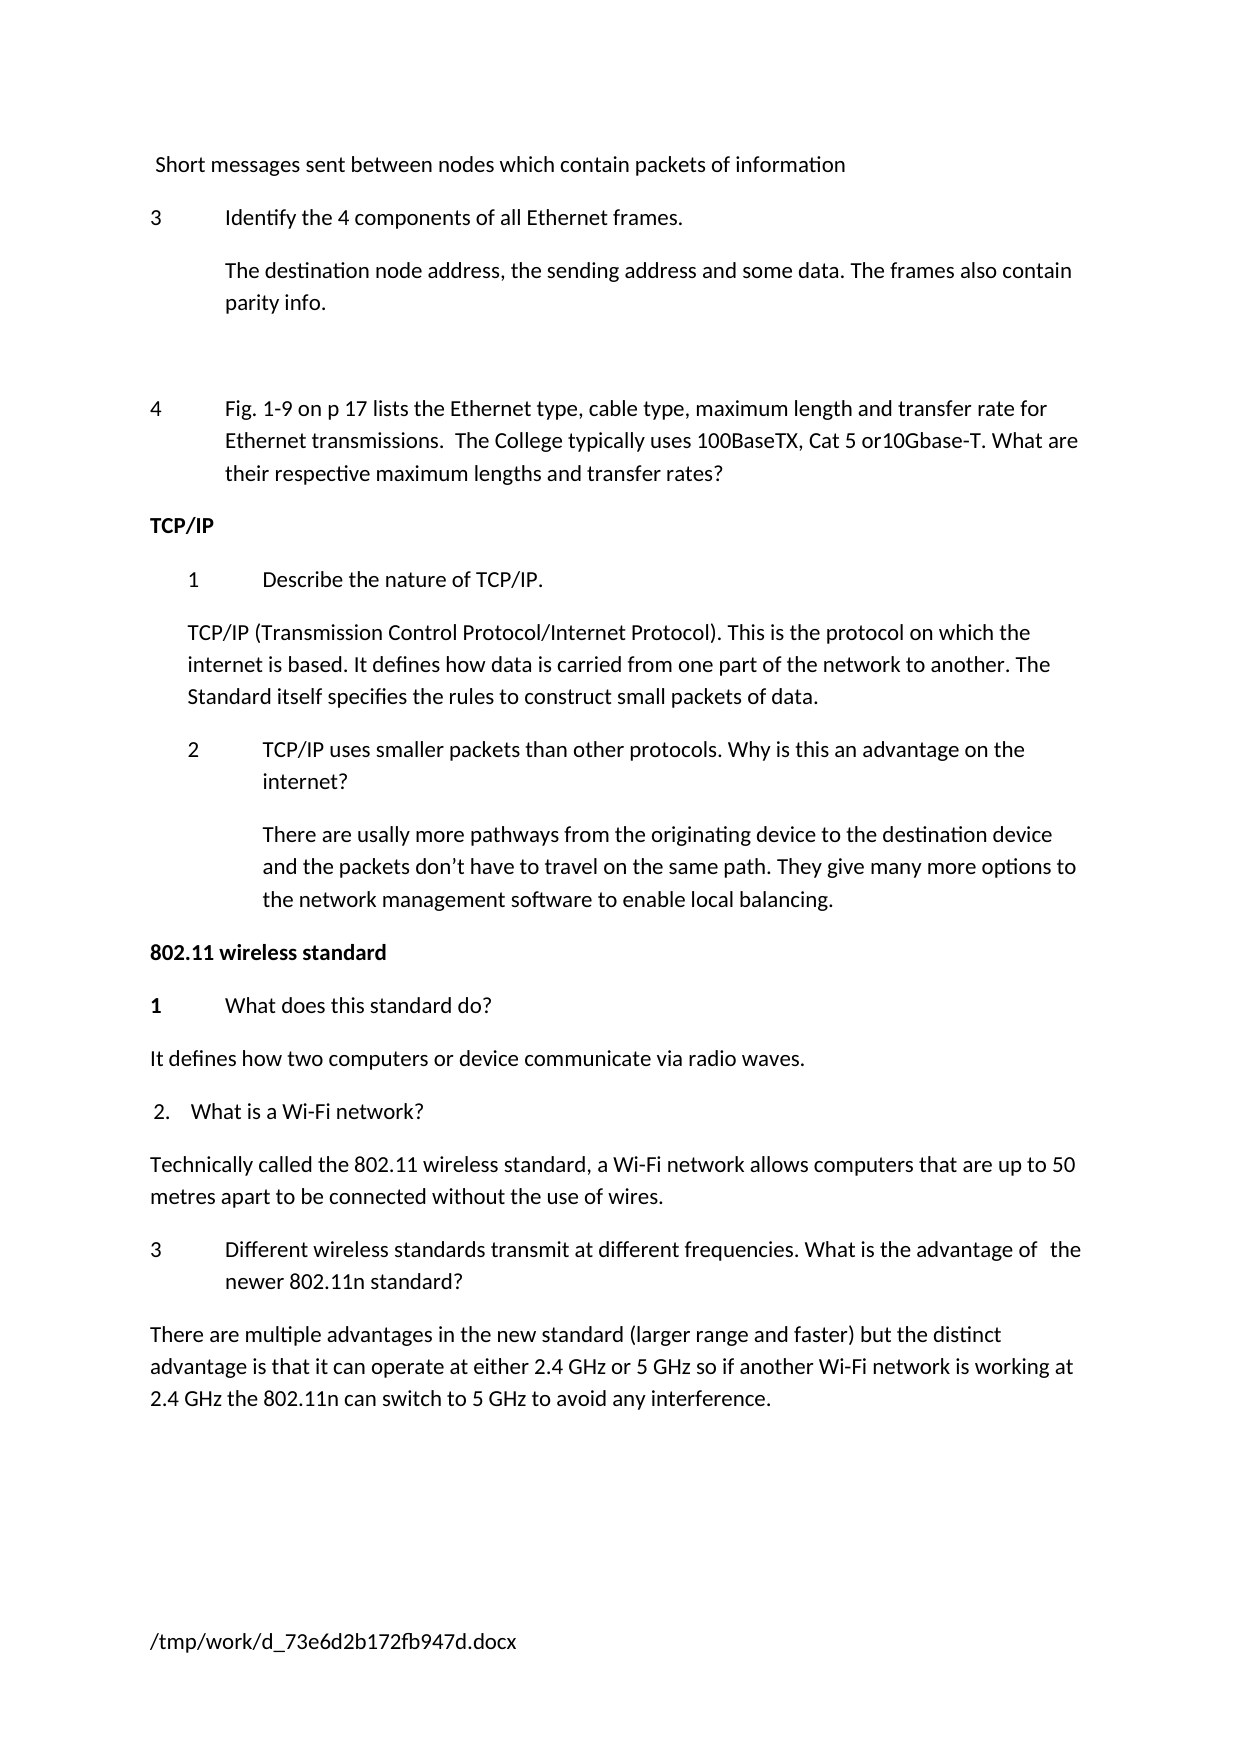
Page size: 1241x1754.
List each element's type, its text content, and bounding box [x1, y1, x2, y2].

list Identify the 4 components of all Ethernet frames. [150, 203, 1090, 231]
text Short messages sent between nodes which contain packets of information [150, 150, 1090, 178]
text It defines how two computers or device communicate via radio waves. [150, 1044, 1090, 1072]
text TCP/IP [150, 512, 1090, 540]
text 802.11 wireless standard [150, 938, 1090, 966]
list Describe the nature of TCP/IP. [187, 565, 1090, 593]
list TCP/IP uses smaller packets than other protocols. Why is this an advantage on the internet? [187, 735, 1090, 795]
list Fig. 1-9 on p 17 lists the Ethernet type, cable type, maximum length and transfer rate for Ethernet transmissions. The College typically uses 100BaseTX, Cat 5 or10Gbase-T. What are their respective maximum lengths and transfer rates? [150, 394, 1090, 487]
text There are usally more pathways from the originating device to the destination device and the packets don’t have to travel on the same path. They give many more options to the network management software to enable local balancing. [262, 820, 1090, 913]
text TCP/IP (Transmission Control Protocol/Internet Protocol). This is the protocol on which the internet is based. It defines how data is carried from one part of the network to another. The Standard itself specifies the rules to construct small packets of data. [187, 618, 1090, 710]
text There are multiple advantages in the new standard (larger range and faster) but the distinct advantage is that it can operate at either 2.4 GHz or 5 GHz so if another Wi-Fi network is working at 2.4 GHz the 802.11n can switch to 5 GHz to avoid any interference. [150, 1320, 1090, 1413]
list What is a Wi-Fi network? [153, 1097, 1090, 1125]
text 3 Different wireless standards transmit at different frequencies. What is the advantage of the newer 802.11n standard? [150, 1235, 1090, 1295]
text The destination node address, the sending address and some data. The frames also contain parity info. [225, 256, 1090, 316]
text Technically called the 802.11 wireless standard, a Wi-Fi network allows computers that are up to 50 metres apart to be connected without the use of wires. [150, 1150, 1090, 1210]
text 1 What does this standard do? [150, 991, 1090, 1019]
